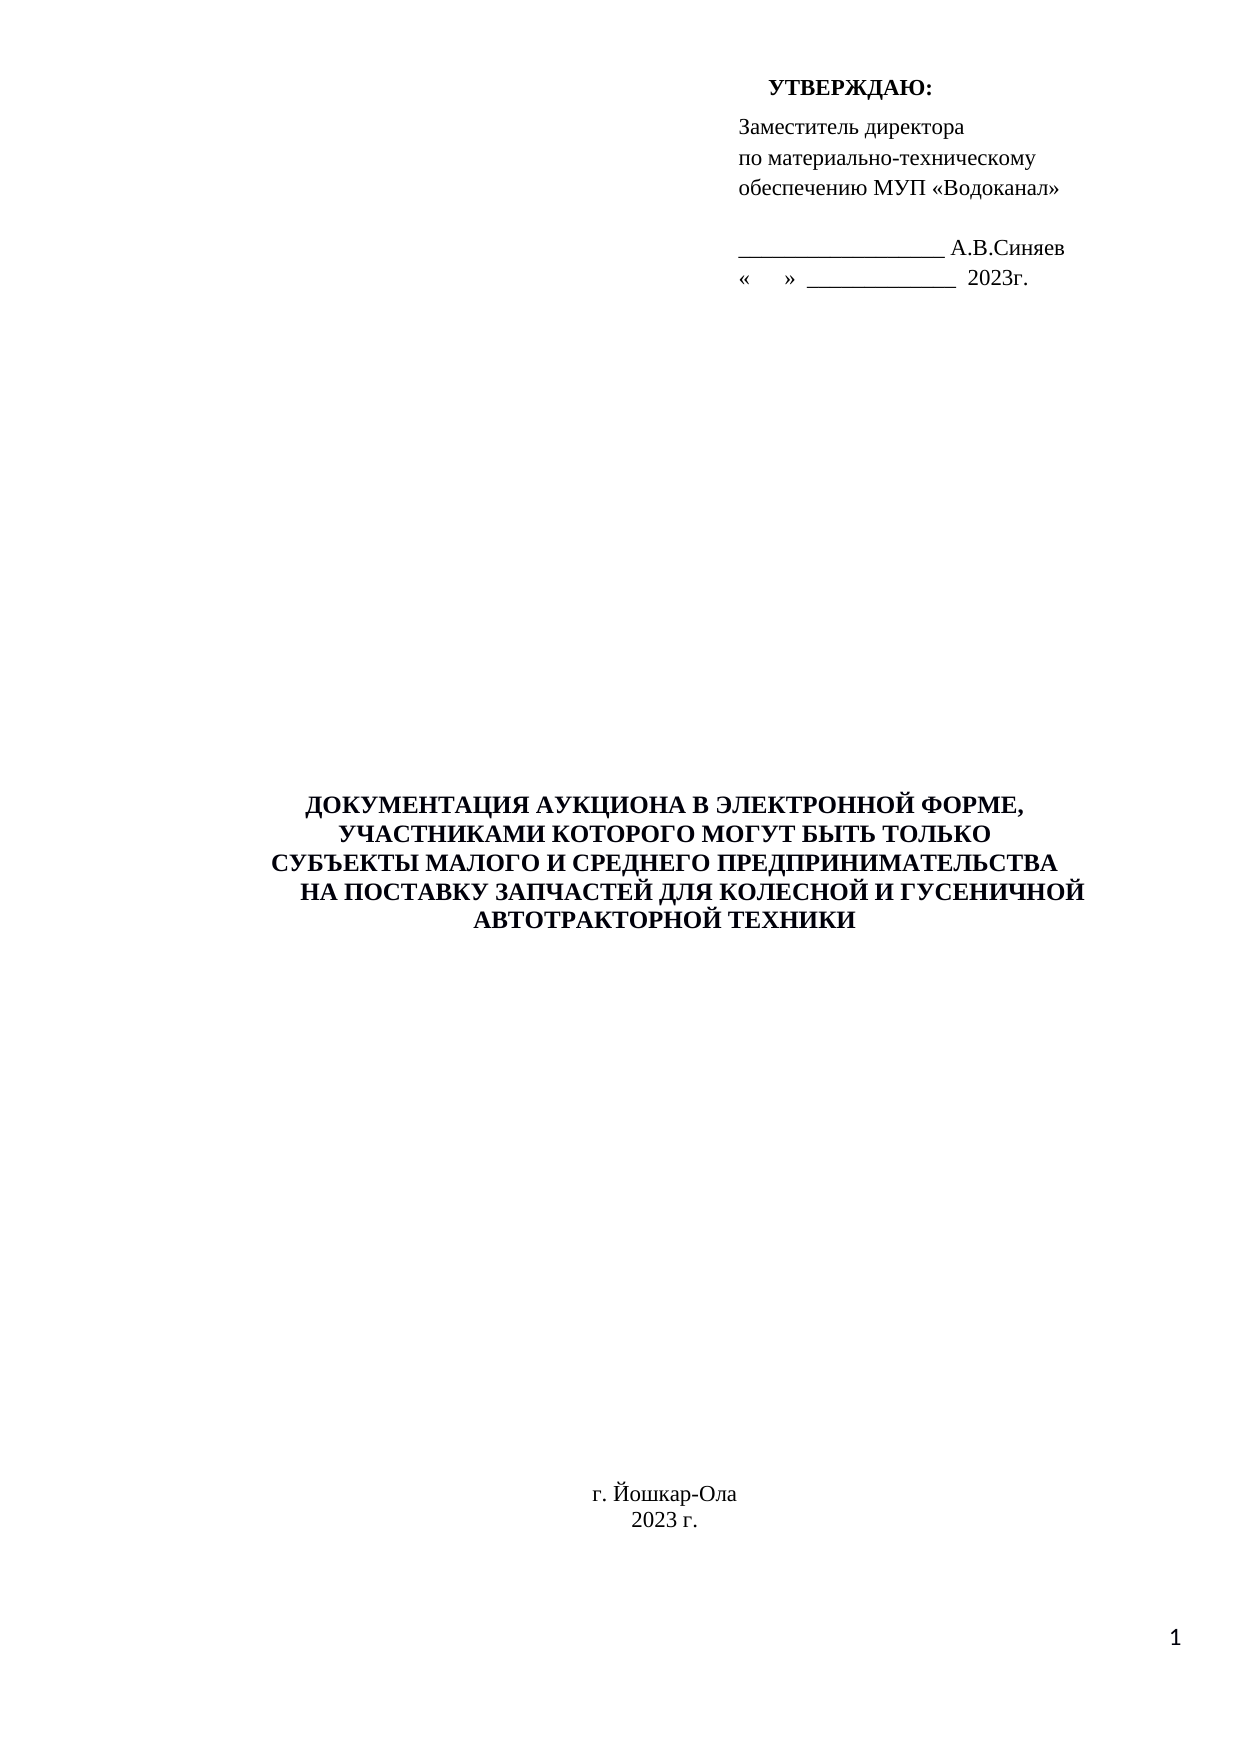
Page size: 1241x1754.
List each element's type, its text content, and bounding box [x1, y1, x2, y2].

text обеспечению МУП «Водоканал» [738, 174, 1181, 200]
text 2023 г. [148, 1506, 1181, 1532]
text « » _____________ 2023г. [590, 264, 1181, 291]
text УТВЕРЖДАЮ: [768, 74, 1181, 100]
text г. Йошкар-Ола [148, 1479, 1181, 1506]
text СУБЪЕКТЫ МАЛОГО И СРЕДНЕГО ПРЕДПРИНИМАТЕЛЬСТВА [148, 848, 1181, 877]
text по материально-техническому [738, 143, 1181, 170]
text ДОКУМЕНТАЦИЯ АУКЦИОНА В ЭЛЕКТРОННОЙ ФОРМЕ, [148, 790, 1181, 819]
text УЧАСТНИКАМИ КОТОРОГО МОГУТ БЫТЬ ТОЛЬКО [148, 819, 1181, 848]
text __________________ А.В.Синяев [590, 234, 1181, 261]
text Заместитель директора [738, 113, 1181, 140]
text НА ПОСТАВКУ ЗАПЧАСТЕЙ ДЛЯ КОЛЕСНОЙ И ГУСЕНИЧНОЙ АВТОТРАКТОРНОЙ ТЕХНИКИ [148, 877, 1181, 934]
